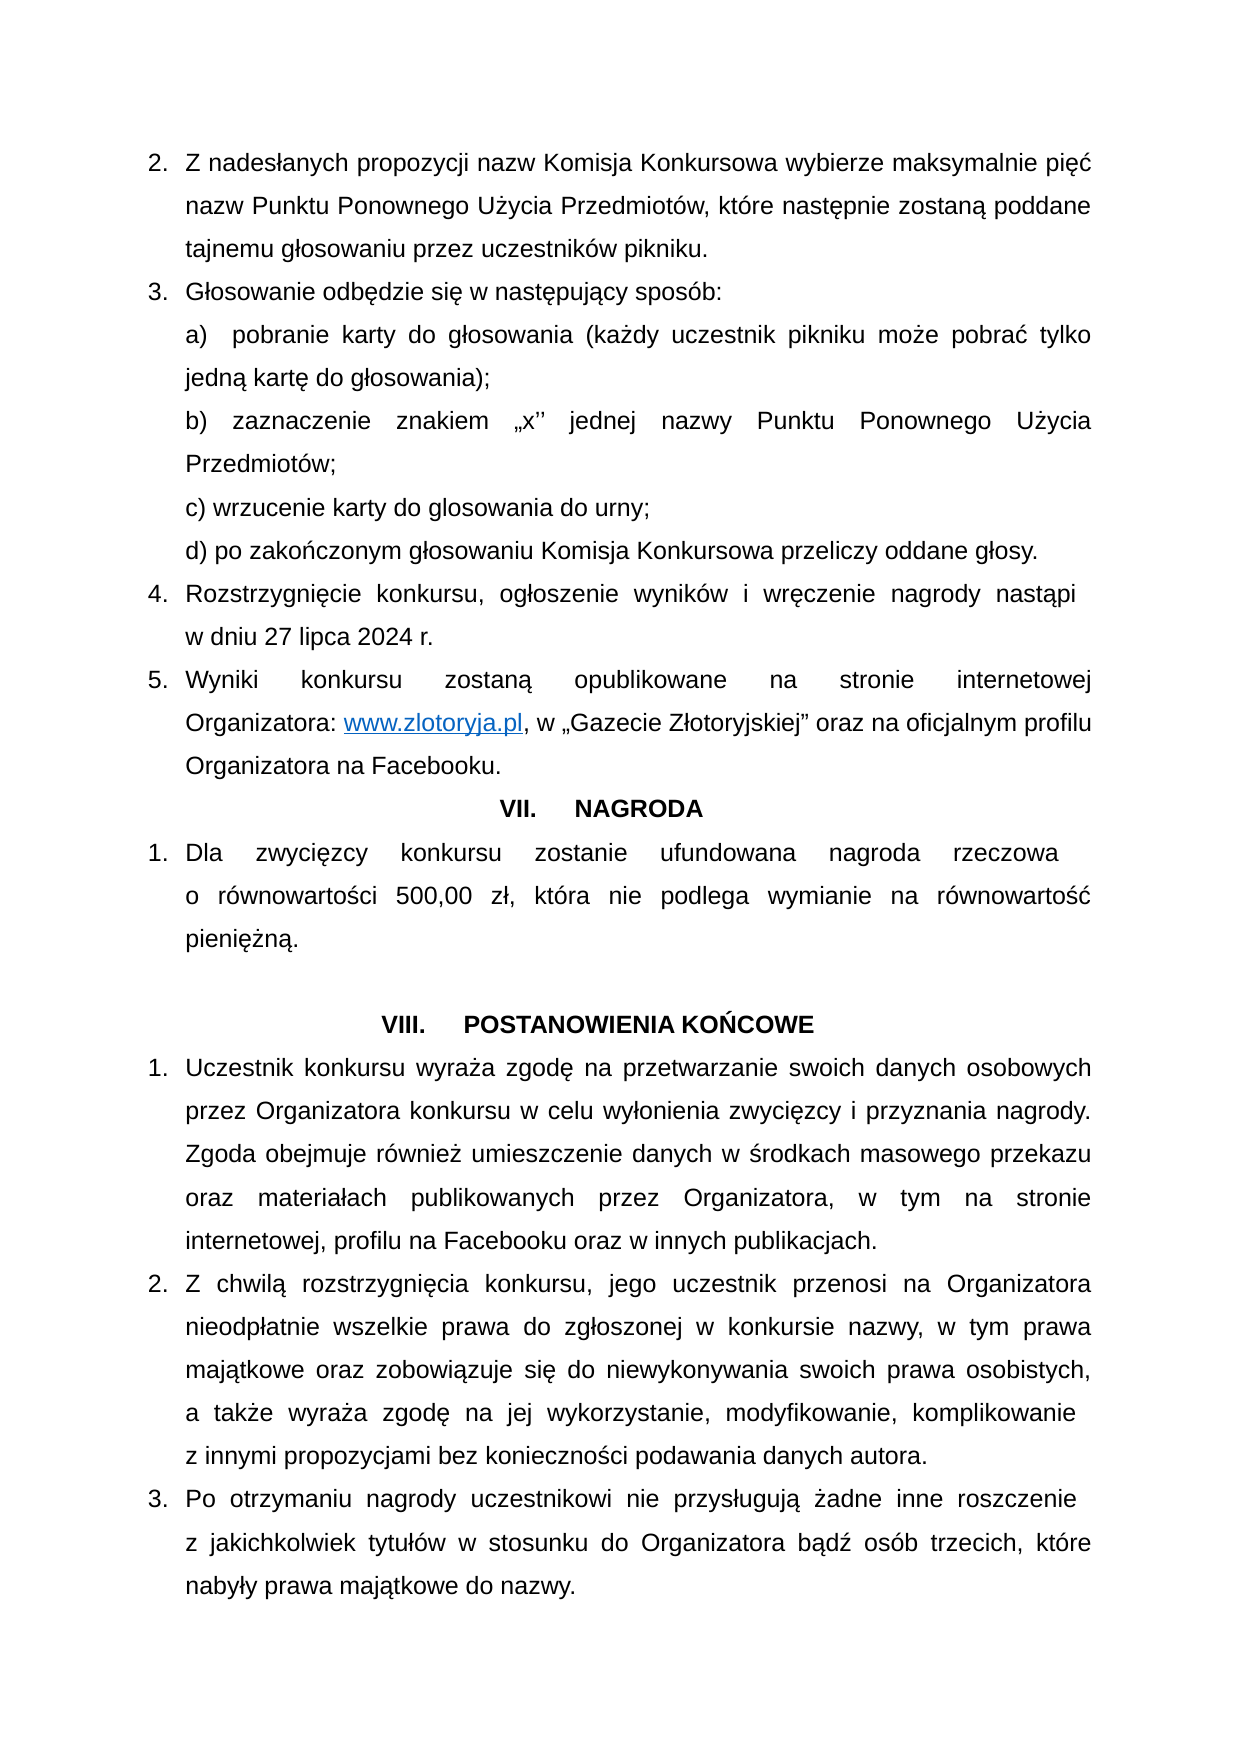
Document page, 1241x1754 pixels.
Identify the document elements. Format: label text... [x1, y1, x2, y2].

list Dla zwycięzcy konkursu zostanie ufundowana nagroda rzeczowa o równowartości 500,00 zł, która nie podlega wymianie na równowartość pieniężną. [148, 838, 1093, 953]
list Po otrzymaniu nagrody uczestnikowi nie przysługują żadne inne roszczenie z jakichkolwiek tytułów w stosunku do Organizatora bądź osób trzecich, które nabyły prawa majątkowe do nazwy. [148, 1484, 1093, 1599]
list Głosowanie odbędzie się w następujący sposób: [148, 277, 1093, 306]
list c) wrzucenie karty do glosowania do urny; [185, 493, 1093, 521]
list Rozstrzygnięcie konkursu, ogłoszenie wyników i wręczenie nagrody nastąpi w dniu 27 lipca 2024 r. [148, 579, 1093, 651]
list POSTANOWIENIA KOŃCOWE [148, 1010, 1093, 1039]
list Uczestnik konkursu wyraża zgodę na przetwarzanie swoich danych osobowych przez Organizatora konkursu w celu wyłonienia zwycięzcy i przyznania nagrody. Zgoda obejmuje również umieszczenie danych w środkach masowego przekazu oraz materiałach publikowanych przez Organizatora, w tym na stronie internetowej, profilu na Facebooku oraz w innych publikacjach. [148, 1053, 1093, 1254]
list Wyniki konkursu zostaną opublikowane na stronie internetowej Organizatora: www.zlotoryja.pl, w „Gazecie Złotoryjskiej” oraz na oficjalnym profilu Organizatora na Facebooku. [148, 665, 1093, 780]
list b) zaznaczenie znakiem „x’’ jednej nazwy Punktu Ponownego Użycia Przedmiotów; [185, 406, 1093, 478]
list d) po zakończonym głosowaniu Komisja Konkursowa przeliczy oddane głosy. [185, 536, 1093, 564]
list Z nadesłanych propozycji nazw Komisja Konkursowa wybierze maksymalnie pięć nazw Punktu Ponownego Użycia Przedmiotów, które następnie zostaną poddane tajnemu głosowaniu przez uczestników pikniku. [148, 148, 1093, 263]
list a) pobranie karty do głosowania (każdy uczestnik pikniku może pobrać tylko jedną kartę do głosowania); [185, 320, 1093, 392]
list Z chwilą rozstrzygnięcia konkursu, jego uczestnik przenosi na Organizatora nieodpłatnie wszelkie prawa do zgłoszonej w konkursie nazwy, w tym prawa majątkowe oraz zobowiązuje się do niewykonywania swoich prawa osobistych, a także wyraża zgodę na jej wykorzystanie, modyfikowanie, komplikowanie z innymi propozycjami bez konieczności podawania danych autora. [148, 1269, 1093, 1470]
list NAGRODA [148, 794, 1093, 823]
